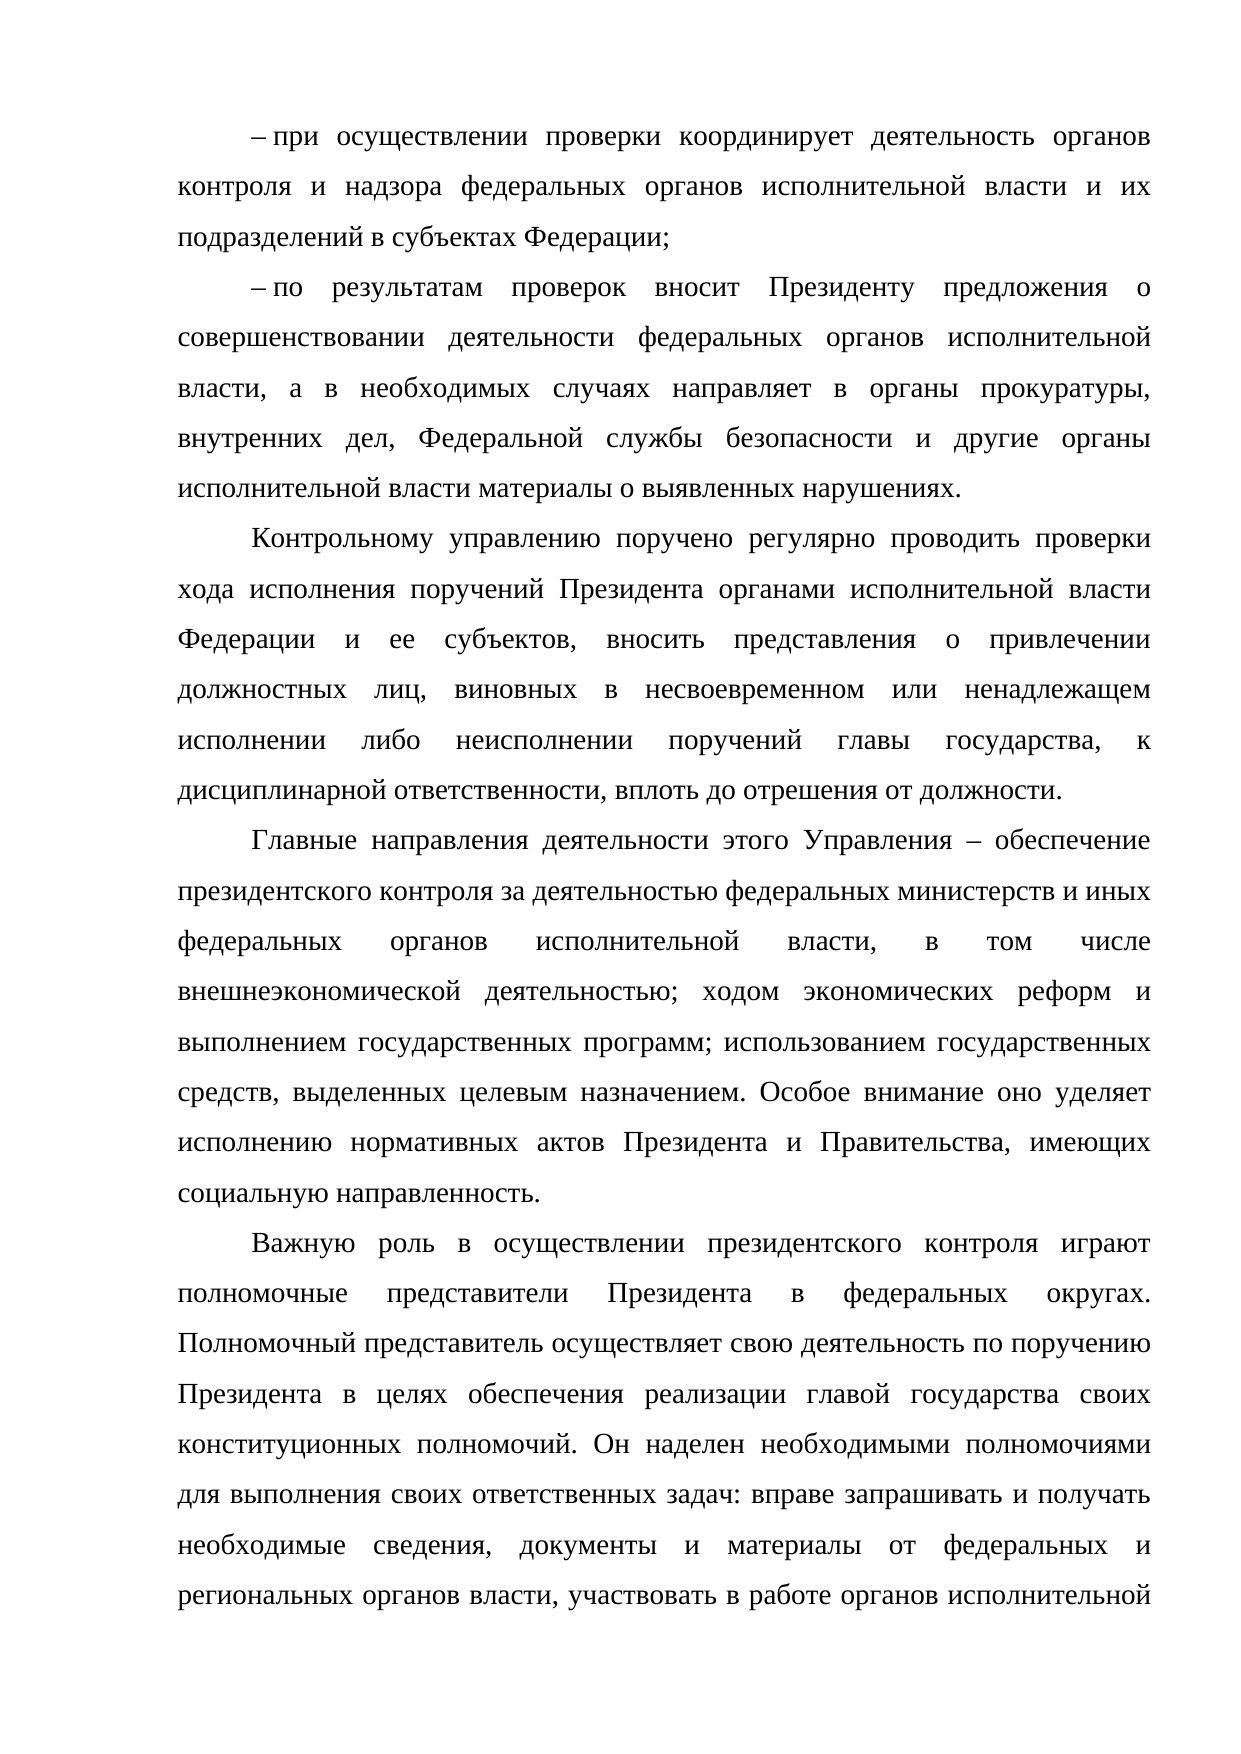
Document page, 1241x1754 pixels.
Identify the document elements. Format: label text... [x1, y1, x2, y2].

text Главные направления деятельности этого Управления – обеспечение президентского контроля за деятельностью федеральных министерств и иных федеральных органов исполнительной власти, в том числе внешнеэкономической деятельностью; ходом экономических реформ и выполнением государственных программ; использованием государственных средств, выделенных целевым назначением. Особое внимание оно уделяет исполнению нормативных актов Президента и Правительства, имеющих социальную направленность. [177, 822, 1152, 1208]
text – при осуществлении проверки координирует деятельность органов контроля и надзора федеральных органов исполнительной власти и их подразделений в субъектах Федерации; [177, 118, 1152, 252]
text – по результатам проверок вносит Президенту предложения о совершенствовании деятельности федеральных органов исполнительной власти, а в необходимых случаях направляет в органы прокуратуры, внутренних дел, Федеральной службы безопасности и другие органы исполнительной власти материалы о выявленных нарушениях. [177, 269, 1152, 504]
text Контрольному управлению поручено регулярно проводить проверки хода исполнения поручений Президента органами исполнительной власти Федерации и ее субъектов, вносить представления о привлечении должностных лиц, виновных в несвоевременном или ненадлежащем исполнении либо неисполнении поручений главы государства, к дисциплинарной ответственности, вплоть до отрешения от должности. [177, 521, 1152, 806]
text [177, 1225, 1152, 1611]
